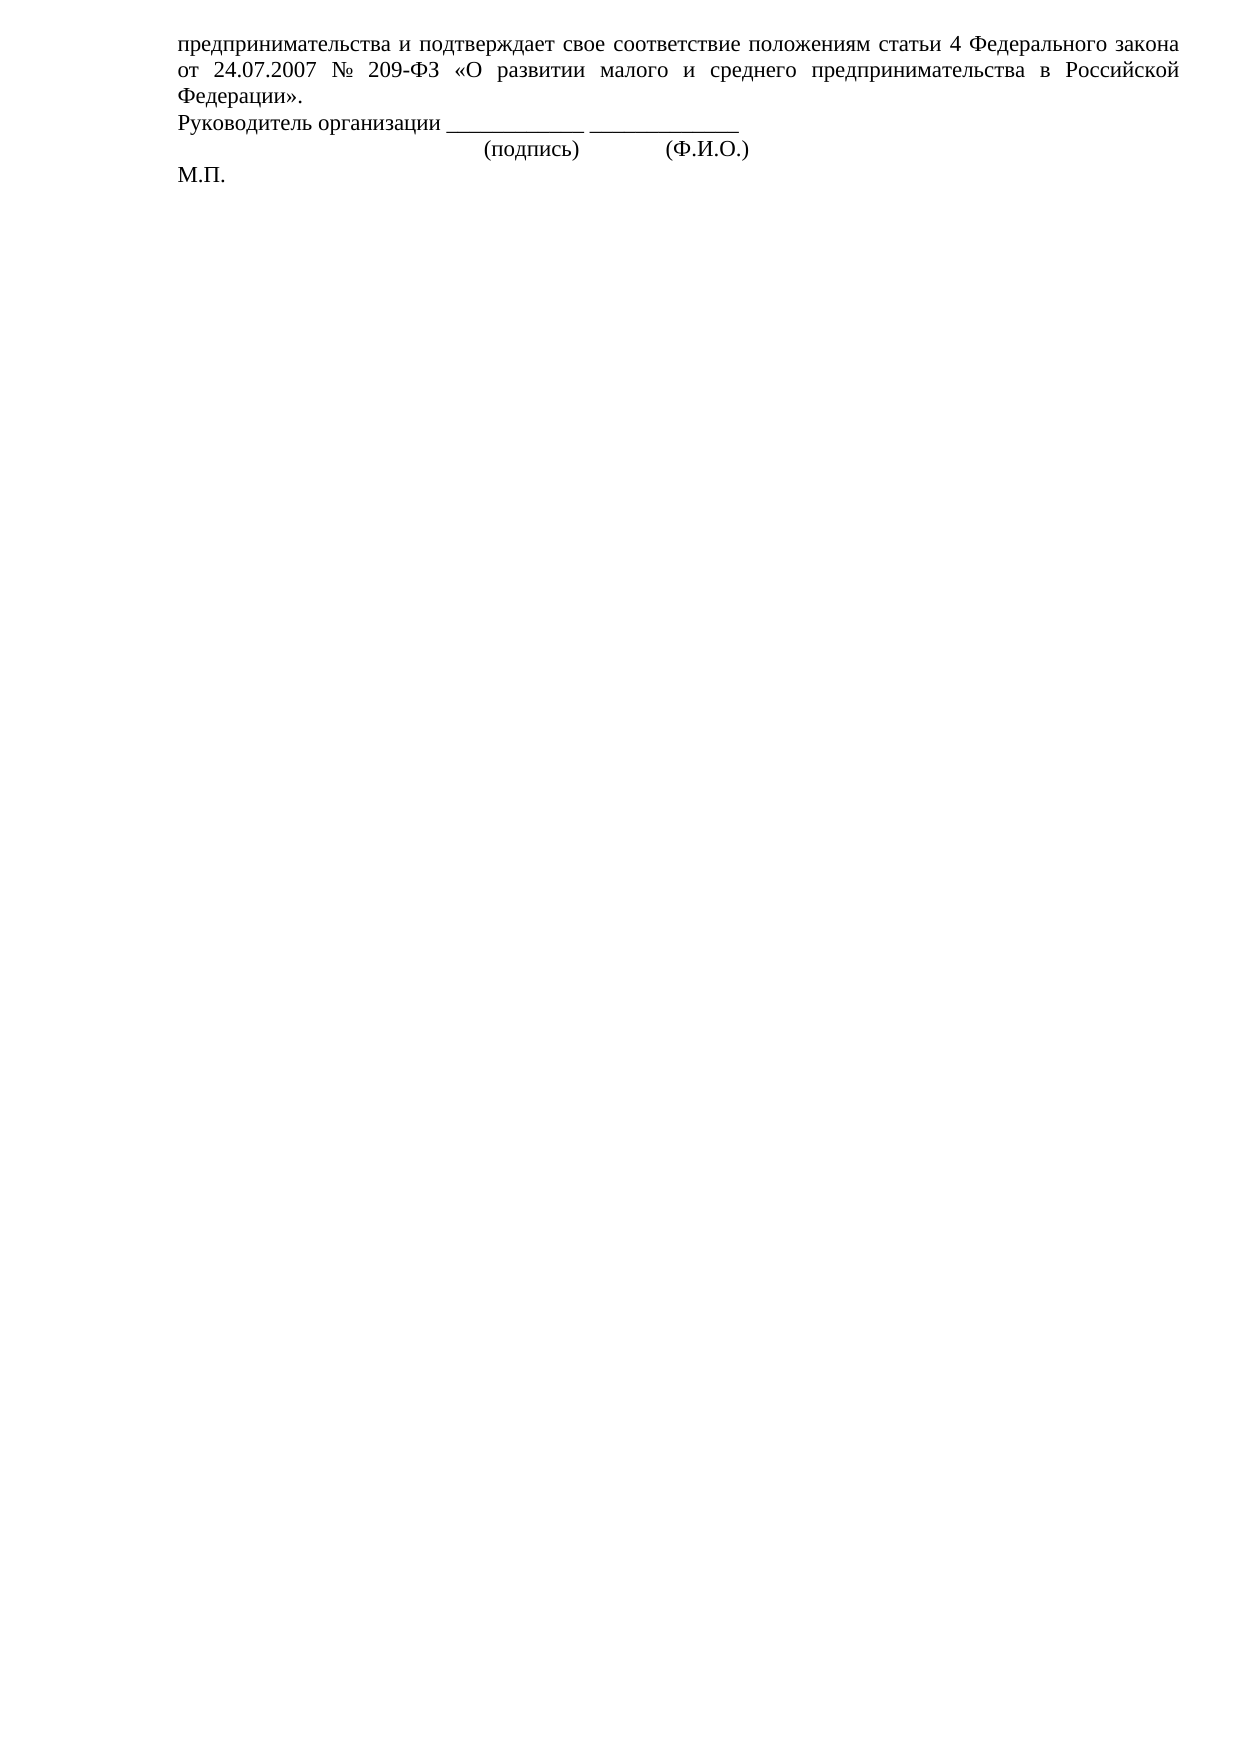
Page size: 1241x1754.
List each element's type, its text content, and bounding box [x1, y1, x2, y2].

text (подпись) (Ф.И.О.) [177, 135, 1181, 161]
text предпринимательства и подтверждает свое соответствие положениям статьи 4 Федерального закона от 24.07.2007 № 209-ФЗ «О развитии малого и среднего предпринимательства в Российской Федерации». [177, 29, 1181, 109]
text М.П. [177, 161, 1181, 188]
text Руководитель организации ____________ _____________ [177, 109, 1181, 135]
